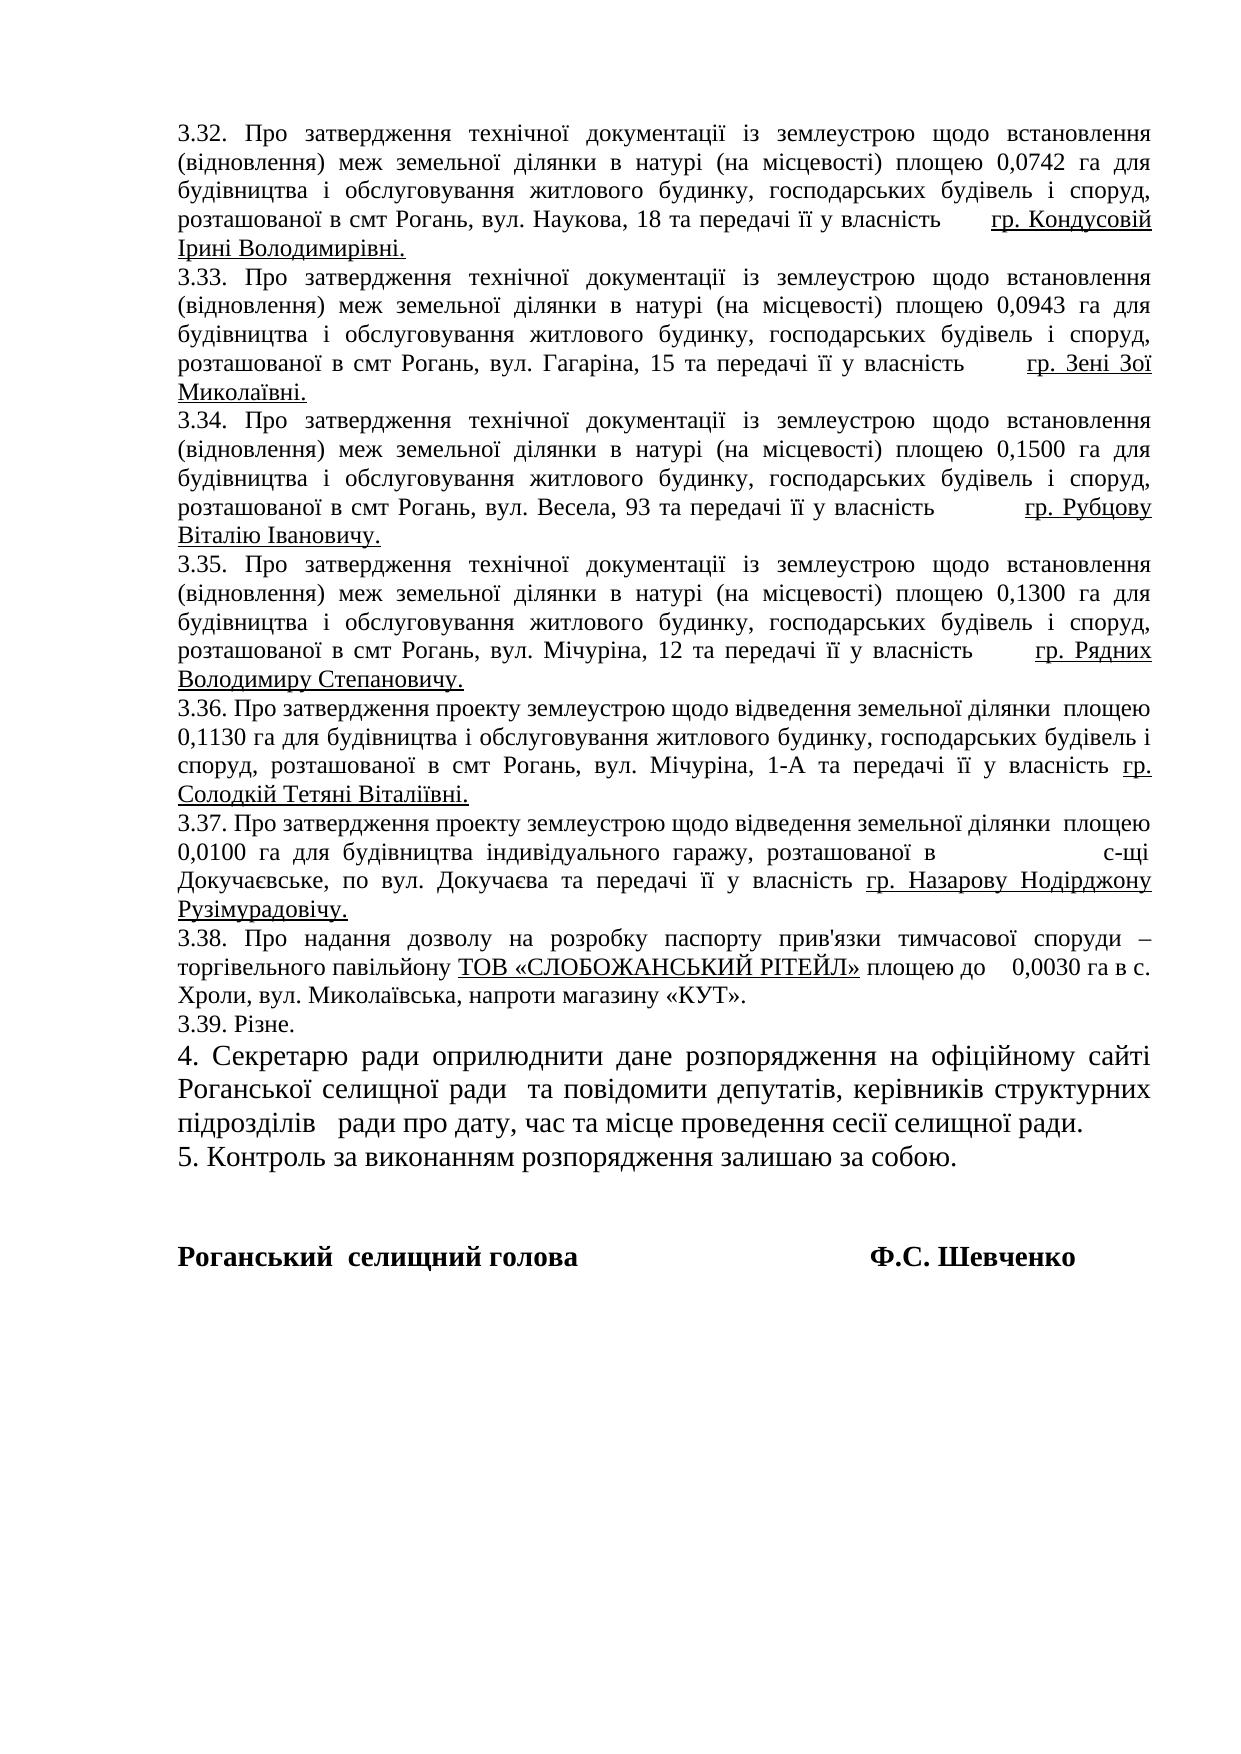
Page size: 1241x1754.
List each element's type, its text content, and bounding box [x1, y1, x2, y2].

text 3.33. Про затвердження технічної документації із землеустрою щодо встановлення (відновлення) меж земельної ділянки в натурі (на місцевості) площею 0,0943 га для будівництва і обслуговування житлового будинку, господарських будівель і споруд, розташованої в смт Рогань, вул. Гагаріна, 15 та передачі її у власність гр. Зені Зої Миколаївні. [177, 262, 1152, 406]
text Роганський селищний голова Ф.С. Шевченко [177, 1239, 1152, 1273]
text 3.32. Про затвердження технічної документації із землеустрою щодо встановлення (відновлення) меж земельної ділянки в натурі (на місцевості) площею 0,0742 га для будівництва і обслуговування житлового будинку, господарських будівель і споруд, розташованої в смт Рогань, вул. Наукова, 18 та передачі її у власність гр. Кондусовій Ірині Володимирівні. [177, 118, 1152, 262]
text 3.36. Про затвердження проекту землеустрою щодо відведення земельної ділянки площею 0,1130 га для будівництва і обслуговування житлового будинку, господарських будівель і споруд, розташованої в смт Рогань, вул. Мічуріна, 1-А та передачі її у власність гр. Солодкій Тетяні Віталіївні. [177, 693, 1152, 808]
text 3.39. Різне. [177, 1009, 1152, 1038]
text 3.35. Про затвердження технічної документації із землеустрою щодо встановлення (відновлення) меж земельної ділянки в натурі (на місцевості) площею 0,1300 га для будівництва і обслуговування житлового будинку, господарських будівель і споруд, розташованої в смт Рогань, вул. Мічуріна, 12 та передачі її у власність гр. Рядних Володимиру Степановичу. [177, 549, 1152, 693]
text 3.37. Про затвердження проекту землеустрою щодо відведення земельної ділянки площею 0,0100 га для будівництва індивідуального гаражу, розташованої в с-щі Докучаєвське, по вул. Докучаєва та передачі її у власність гр. Назарову Нодірджону Рузімурадовічу. [177, 808, 1152, 923]
text 4. Секретарю ради оприлюднити дане розпорядження на офіційному сайті Роганської селищної ради та повідомити депутатів, керівників структурних підрозділів ради про дату, час та місце проведення сесії селищної ради. [177, 1038, 1152, 1139]
text 3.34. Про затвердження технічної документації із землеустрою щодо встановлення (відновлення) меж земельної ділянки в натурі (на місцевості) площею 0,1500 га для будівництва і обслуговування житлового будинку, господарських будівель і споруд, розташованої в смт Рогань, вул. Весела, 93 та передачі її у власність гр. Рубцову Віталію Івановичу. [177, 406, 1152, 549]
text 5. Контроль за виконанням розпорядження залишаю за собою. [177, 1139, 1152, 1172]
text 3.38. Про надання дозволу на розробку паспорту прив'язки тимчасової споруди – торгівельного павільйону ТОВ «СЛОБОЖАНСЬКИЙ РІТЕЙЛ» площею до 0,0030 га в с. Хроли, вул. Миколаївська, напроти магазину «КУТ». [177, 923, 1152, 1009]
